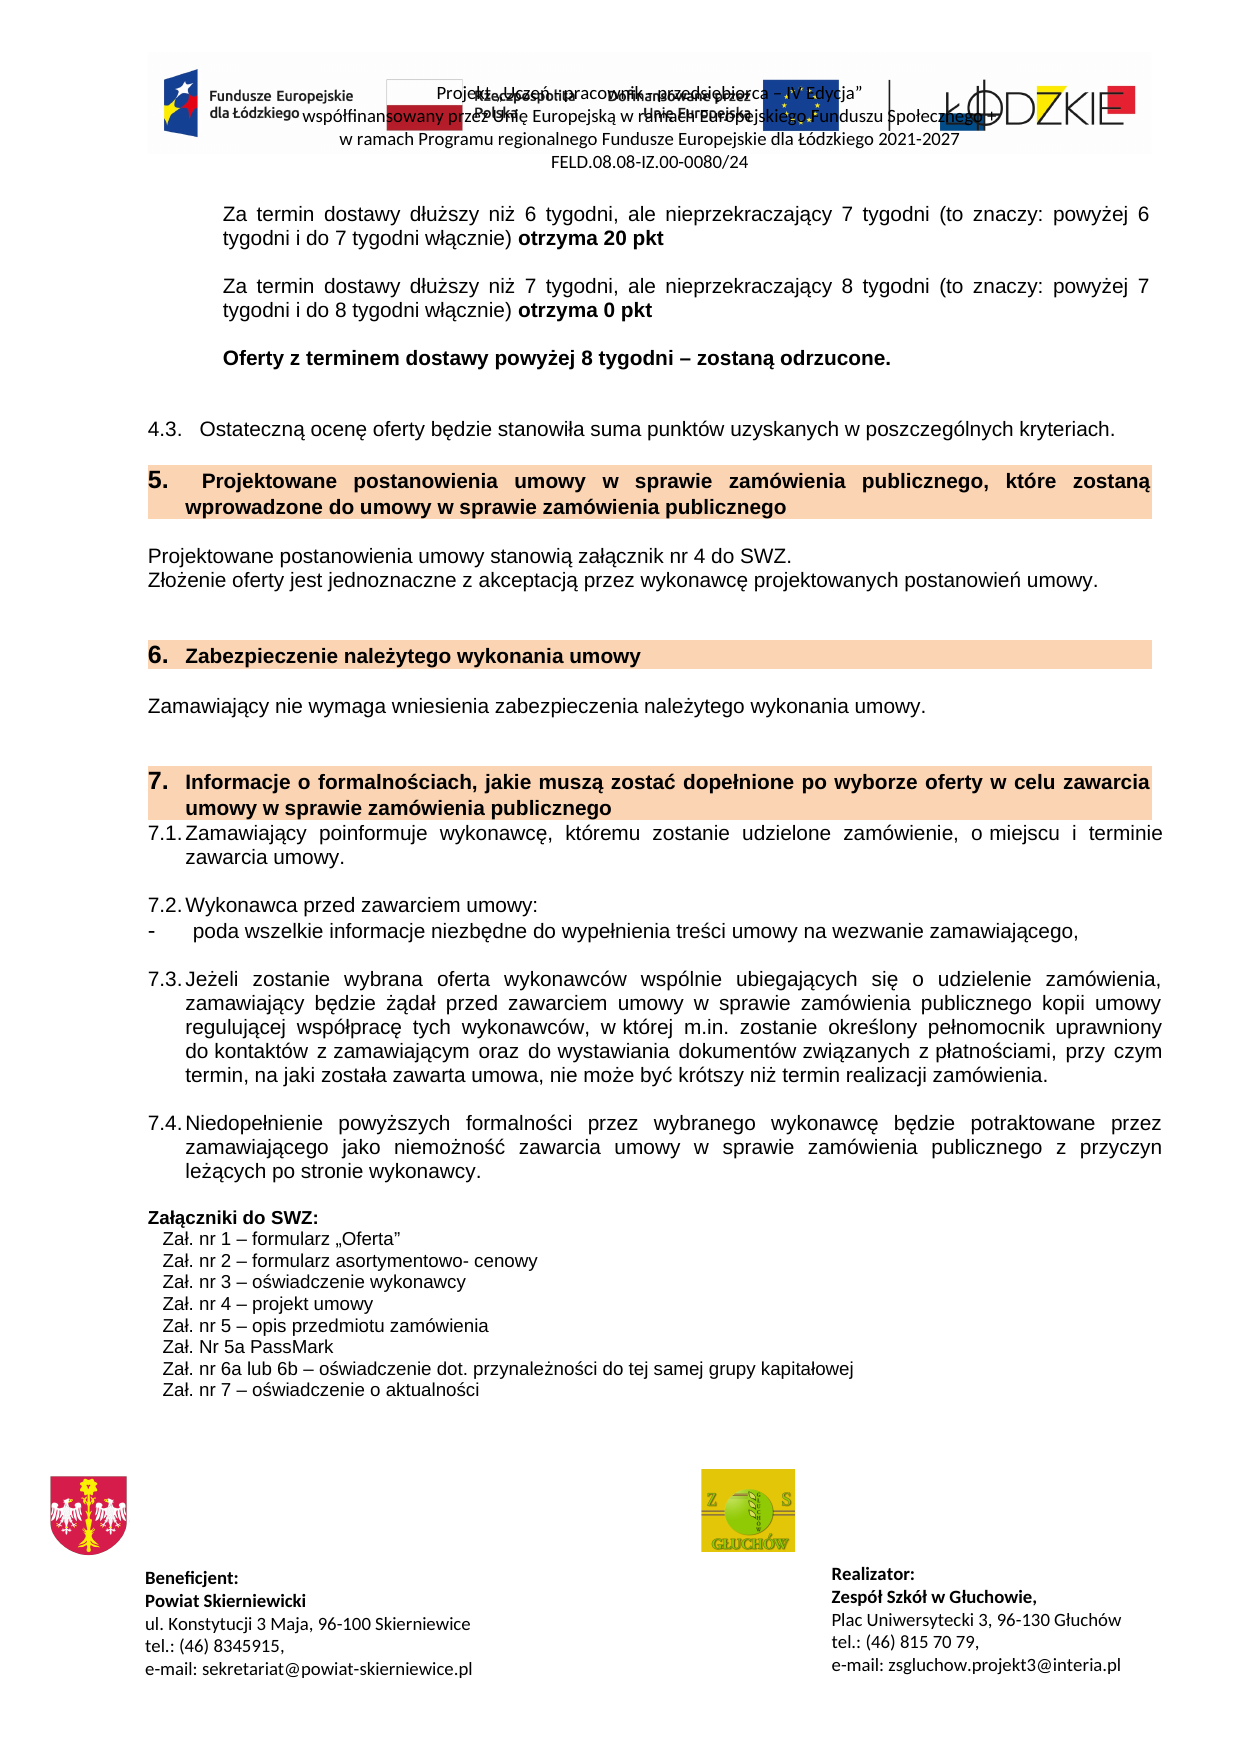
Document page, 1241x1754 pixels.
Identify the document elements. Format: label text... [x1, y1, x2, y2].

text Złożenie oferty jest jednoznaczne z akceptacją przez wykonawcę projektowanych postanowień umowy. [148, 568, 1163, 592]
list Jeżeli zostanie wybrana oferta wykonawców wspólnie ubiegających się o udzielenie zamówienia, zamawiający będzie żądał przed zawarciem umowy w sprawie zamówienia publicznego kopii umowy regulującej współpracę tych wykonawców, w której m.in. zostanie określony pełnomocnik uprawniony do kontaktów z zamawiającym oraz do wystawiania dokumentów związanych z płatnościami, przy czym termin, na jaki została zawarta umowa, nie może być krótszy niż termin realizacji zamówienia. [148, 967, 1163, 1087]
text Zał. nr 3 – oświadczenie wykonawcy [162, 1271, 1152, 1293]
text Załączniki do SWZ: [148, 1207, 1152, 1228]
list Informacje o formalnościach, jakie muszą zostać dopełnione po wyborze oferty w celu zawarcia umowy w sprawie zamówienia publicznego [148, 766, 1152, 820]
list Zamawiający poinformuje wykonawcę, któremu zostanie udzielone zamówienie, o miejscu i terminie zawarcia umowy. [148, 821, 1163, 869]
text Zał. nr 6a lub 6b – oświadczenie dot. przynależności do tej samej grupy kapitałowej [162, 1357, 1152, 1379]
picture [45, 1459, 130, 1566]
text Zał. nr 1 – formularz „Oferta” [162, 1228, 1152, 1250]
list Zabezpieczenie należytego wykonania umowy [148, 640, 1152, 669]
text Zamawiający nie wymaga wniesienia zabezpieczenia należytego wykonania umowy. [148, 694, 1163, 718]
list Za termin dostawy dłuższy niż 7 tygodni, ale nieprzekraczający 8 tygodni (to znaczy: powyżej 7 tygodni i do 8 tygodni włącznie) otrzyma 0 pkt [223, 273, 1152, 321]
list Wykonawca przed zawarciem umowy: [148, 893, 1163, 917]
text Zał. Nr 5a PassMark [162, 1336, 1152, 1357]
picture [147, 52, 1152, 154]
picture [701, 1469, 795, 1552]
text Oferty z terminem dostawy powyżej 8 tygodni – zostaną odrzucone. [223, 345, 1152, 369]
text Projektowane postanowienia umowy stanowią załącznik nr 4 do SWZ. [148, 520, 1163, 568]
text Zał. nr 4 – projekt umowy [162, 1293, 1152, 1314]
text Zał. nr 5 – opis przedmiotu zamówienia [162, 1314, 1152, 1336]
list Ostateczną ocenę oferty będzie stanowiła suma punktów uzyskanych w poszczególnych kryteriach. [148, 417, 1152, 441]
list poda wszelkie informacje niezbędne do wypełnienia treści umowy na wezwanie zamawiającego, [148, 917, 1163, 943]
text Zał. nr 7 – oświadczenie o aktualności [162, 1379, 1152, 1401]
list Projektowane postanowienia umowy w sprawie zamówienia publicznego, które zostaną wprowadzone do umowy w sprawie zamówienia publicznego [148, 465, 1152, 519]
list Za termin dostawy dłuższy niż 6 tygodni, ale nieprzekraczający 7 tygodni (to znaczy: powyżej 6 tygodni i do 7 tygodni włącznie) otrzyma 20 pkt [223, 202, 1152, 249]
list Niedopełnienie powyższych formalności przez wybranego wykonawcę będzie potraktowane przez zamawiającego jako niemożność zawarcia umowy w sprawie zamówienia publicznego z przyczyn leżących po stronie wykonawcy. [148, 1111, 1163, 1183]
text Zał. nr 2 – formularz asortymentowo- cenowy [162, 1250, 1152, 1271]
